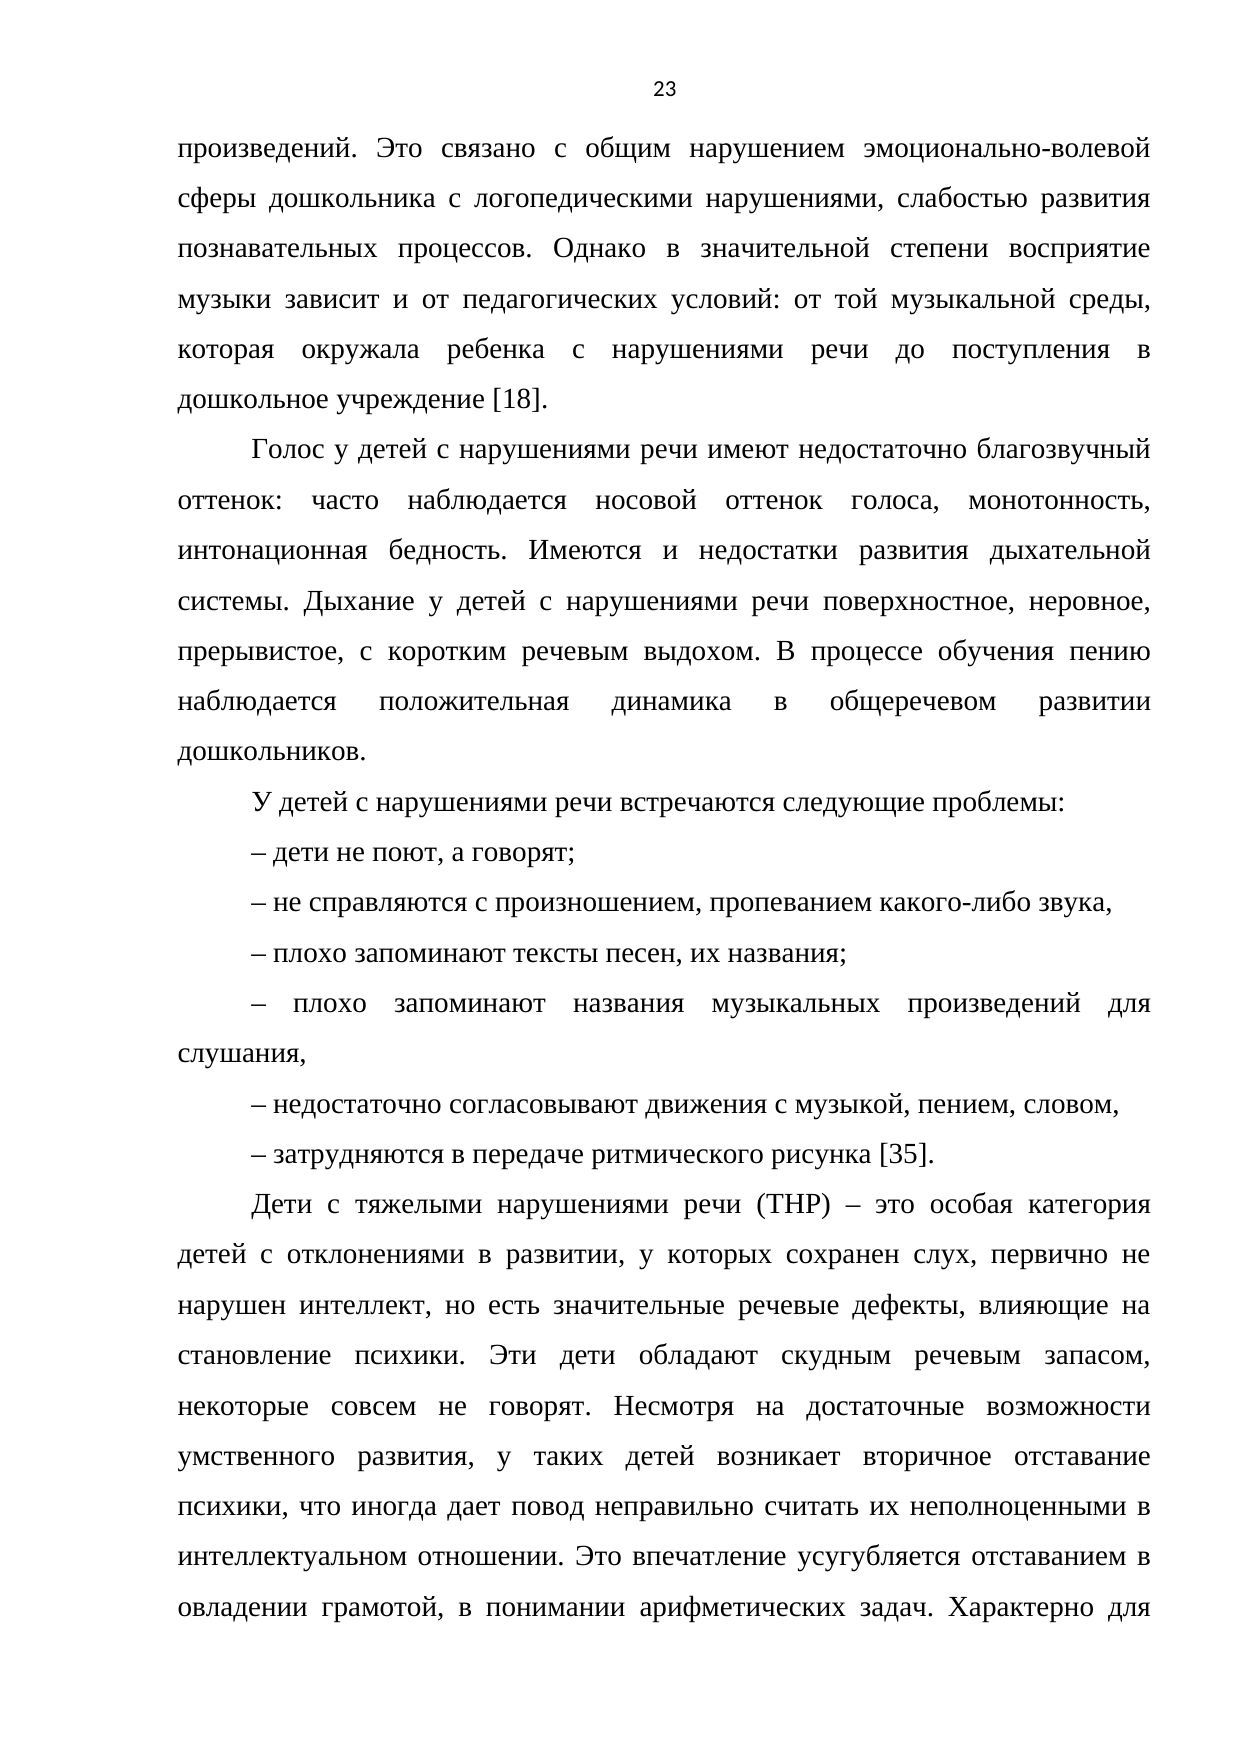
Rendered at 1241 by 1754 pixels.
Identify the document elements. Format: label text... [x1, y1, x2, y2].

text – плохо запоминают тексты песен, их названия; [177, 935, 1152, 968]
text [177, 130, 1152, 415]
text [177, 1186, 1152, 1622]
text Голос у детей с нарушениями речи имеют недостаточно благозвучный оттенок: часто наблюдается носовой оттенок голоса, монотонность, интонационная бедность. Имеются и недостатки развития дыхательной системы. Дыхание у детей с нарушениями речи поверхностное, неровное, прерывистое, с коротким речевым выдохом. В процессе обучения пению наблюдается положительная динамика в общеречевом развитии дошкольников. [177, 432, 1152, 767]
text – плохо запоминают названия музыкальных произведений для слушания, [177, 985, 1152, 1069]
text У детей с нарушениями речи встречаются следующие проблемы: [177, 784, 1152, 817]
text – затрудняются в передаче ритмического рисунка [35]. [177, 1136, 1152, 1169]
text – недостаточно согласовывают движения с музыкой, пением, словом, [177, 1086, 1152, 1119]
text – не справляются с произношением, пропеванием какого-либо звука, [177, 884, 1152, 918]
text – дети не поют, а говорят; [177, 834, 1152, 868]
